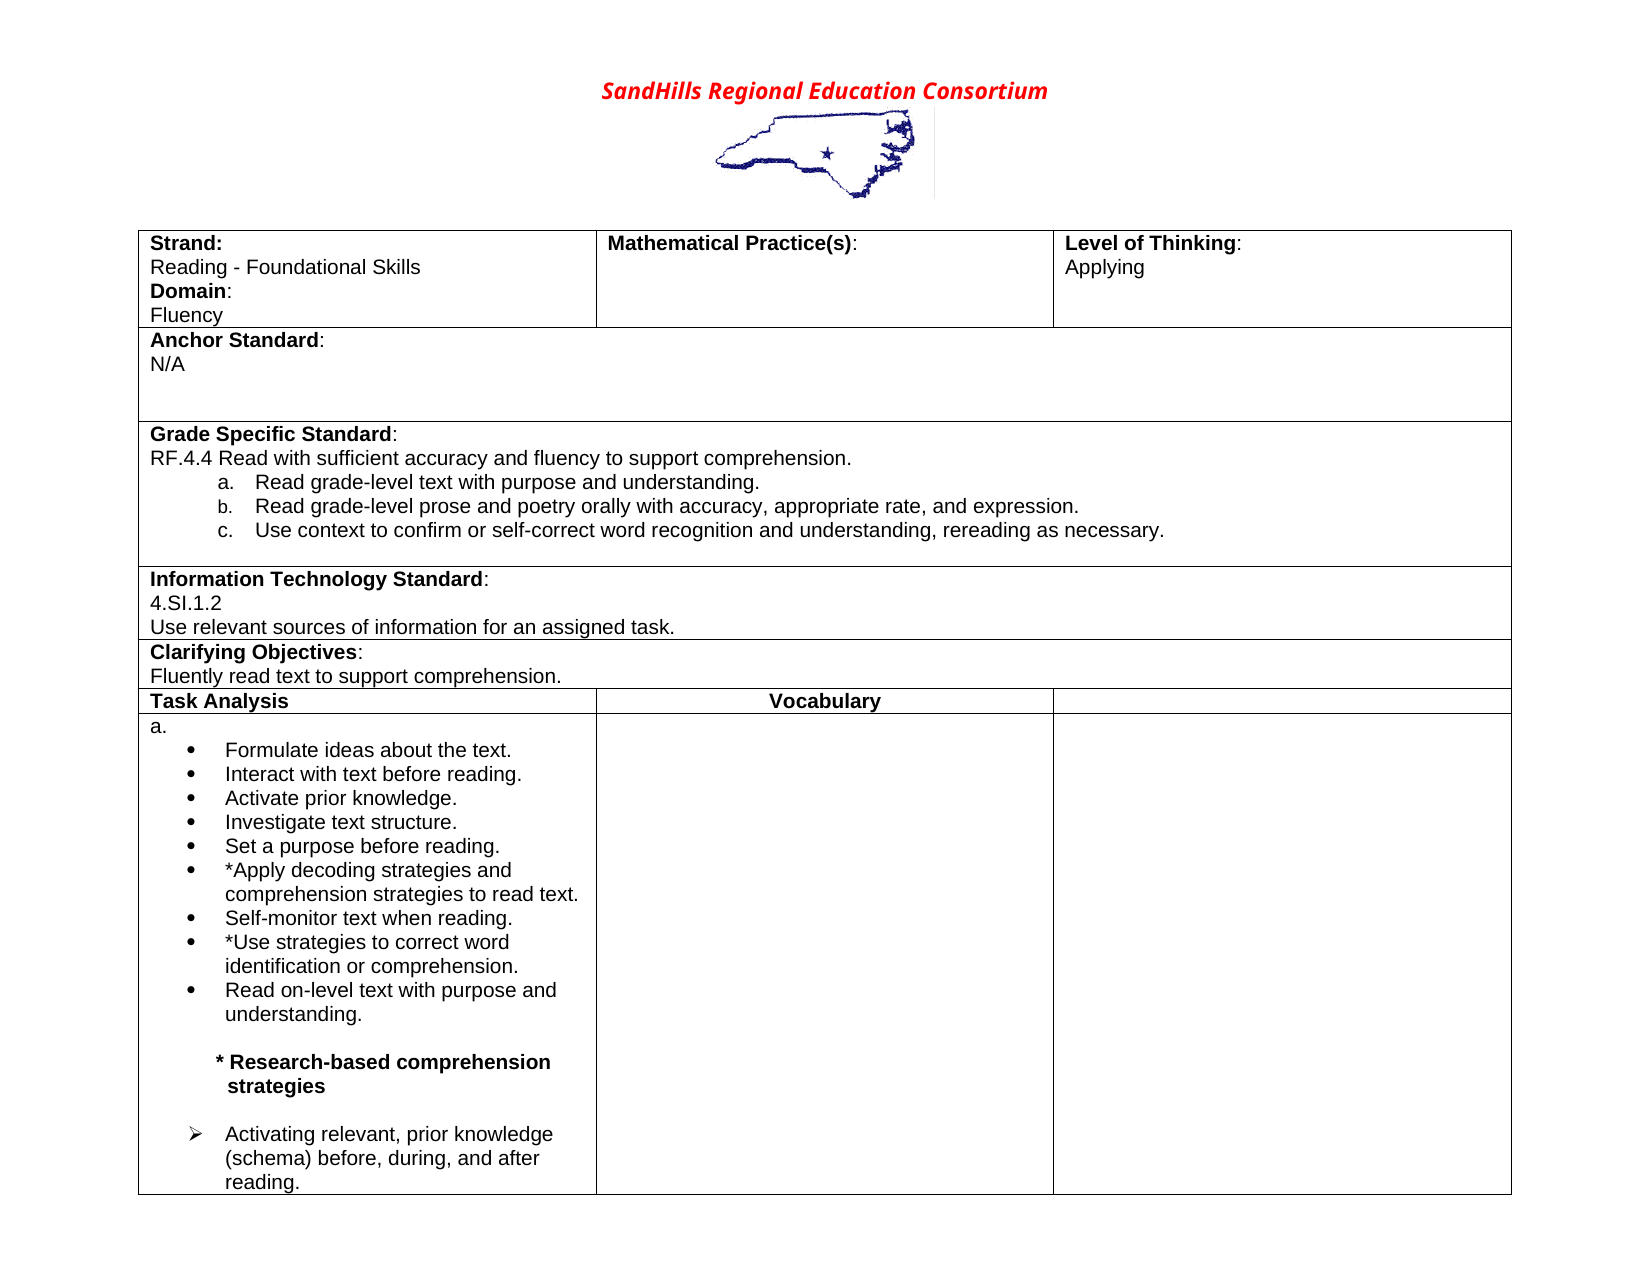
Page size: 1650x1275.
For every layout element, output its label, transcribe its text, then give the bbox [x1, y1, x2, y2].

table_header Level of Thinking: Applying [1054, 231, 1511, 327]
table_cell Information Technology Standard: 4.SI.1.2 Use relevant sources of information for an assigned task. [139, 567, 1511, 638]
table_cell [139, 714, 596, 1194]
table_cell Anchor Standard: N/A [139, 328, 1511, 421]
table_cell [597, 714, 1053, 1194]
table_header Strand: Reading - Foundational Skills Domain: Fluency [139, 231, 596, 327]
table_cell Task Analysis [139, 689, 596, 712]
text SandHills Regional Education Consortium [75, 75, 1575, 106]
table_header Mathematical Practice(s): [597, 231, 1053, 327]
table_cell Clarifying Objectives: Fluently read text to support comprehension. [139, 640, 1511, 687]
table_cell Grade Specific Standard: RF.4.4 Read with sufficient accuracy and fluency to support comprehension. Read grade-level text with purpose and understanding. Read grade-level prose and poetry orally with accuracy, appropriate rate, and expression. Use context to confirm or self-correct word recognition and understanding, rereading as necessary. [139, 422, 1511, 566]
table_cell Vocabulary [597, 689, 1053, 712]
table_cell [1054, 689, 1511, 712]
table_cell [1054, 714, 1511, 1194]
picture [715, 106, 935, 199]
